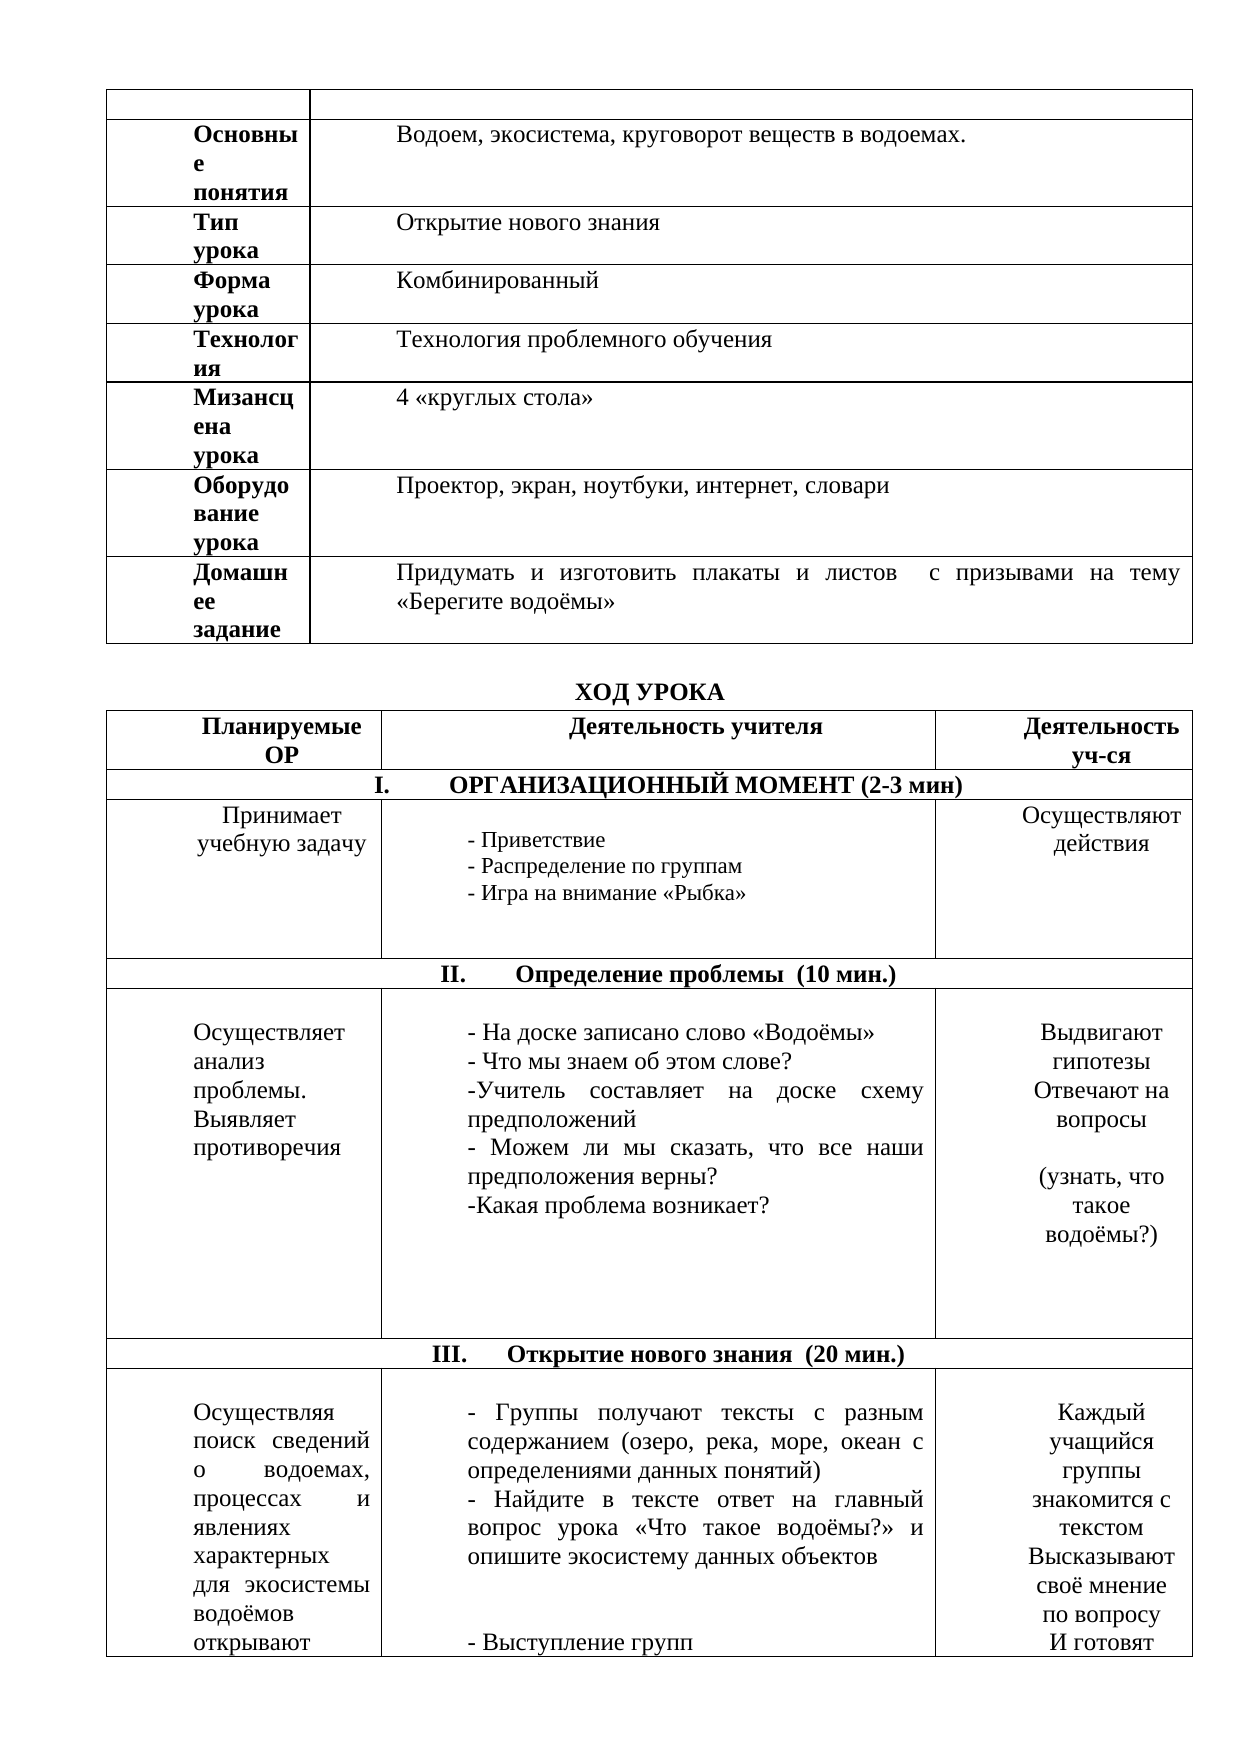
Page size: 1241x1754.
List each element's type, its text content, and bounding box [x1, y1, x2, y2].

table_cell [382, 1369, 935, 1656]
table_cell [107, 1369, 381, 1656]
table_header Деятельность уч-ся [936, 711, 1192, 769]
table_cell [107, 90, 309, 118]
table_cell Осуществляет анализ проблемы. Выявляет противоречия [107, 989, 381, 1338]
table_cell Основные понятия [107, 120, 309, 206]
table_header Планируемые ОР [107, 711, 381, 769]
table_cell Мизансцена урока [107, 383, 309, 469]
table_cell Технология [107, 324, 309, 381]
table_cell Выдвигают гипотезы Отвечают на вопросы (узнать, что такое водоёмы?) [936, 989, 1192, 1338]
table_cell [311, 90, 1192, 118]
table_cell 4 «круглых стола» [311, 383, 1192, 469]
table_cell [936, 1369, 1192, 1656]
table_cell ОРГАНИЗАЦИОННЫЙ МОМЕНТ (2-3 мин) [107, 770, 1192, 799]
text ХОД УРОКА [118, 677, 1181, 706]
table_cell Принимает учебную задачу [107, 800, 381, 958]
table_cell Придумать и изготовить плакаты и листов с призывами на тему «Берегите водоёмы» [311, 557, 1192, 643]
table_cell Проектор, экран, ноутбуки, интернет, словари [311, 470, 1192, 556]
table_header Деятельность учителя [382, 711, 935, 769]
table_cell Форма урока [107, 265, 309, 323]
table_cell Технология проблемного обучения [311, 324, 1192, 381]
table_cell Открытие нового знания [311, 207, 1192, 264]
table_cell - Приветствие - Распределение по группам - Игра на внимание «Рыбка» [382, 800, 935, 958]
table_cell Оборудование урока [107, 470, 309, 556]
table_cell - На доске записано слово «Водоёмы» - Что мы знаем об этом слове? -Учитель составляет на доске схему предположений - Можем ли мы сказать, что все наши предположения верны? -Какая проблема возникает? [382, 989, 935, 1338]
table_cell Домашнее задание [107, 557, 309, 643]
table_cell Комбинированный [311, 265, 1192, 323]
table_cell Открытие нового знания (20 мин.) [107, 1339, 1192, 1368]
table_cell Осуществляют действия [936, 800, 1192, 958]
table_cell Тип урока [107, 207, 309, 264]
table_cell Определение проблемы (10 мин.) [107, 959, 1192, 988]
table_cell Водоем, экосистема, круговорот веществ в водоемах. [311, 120, 1192, 206]
